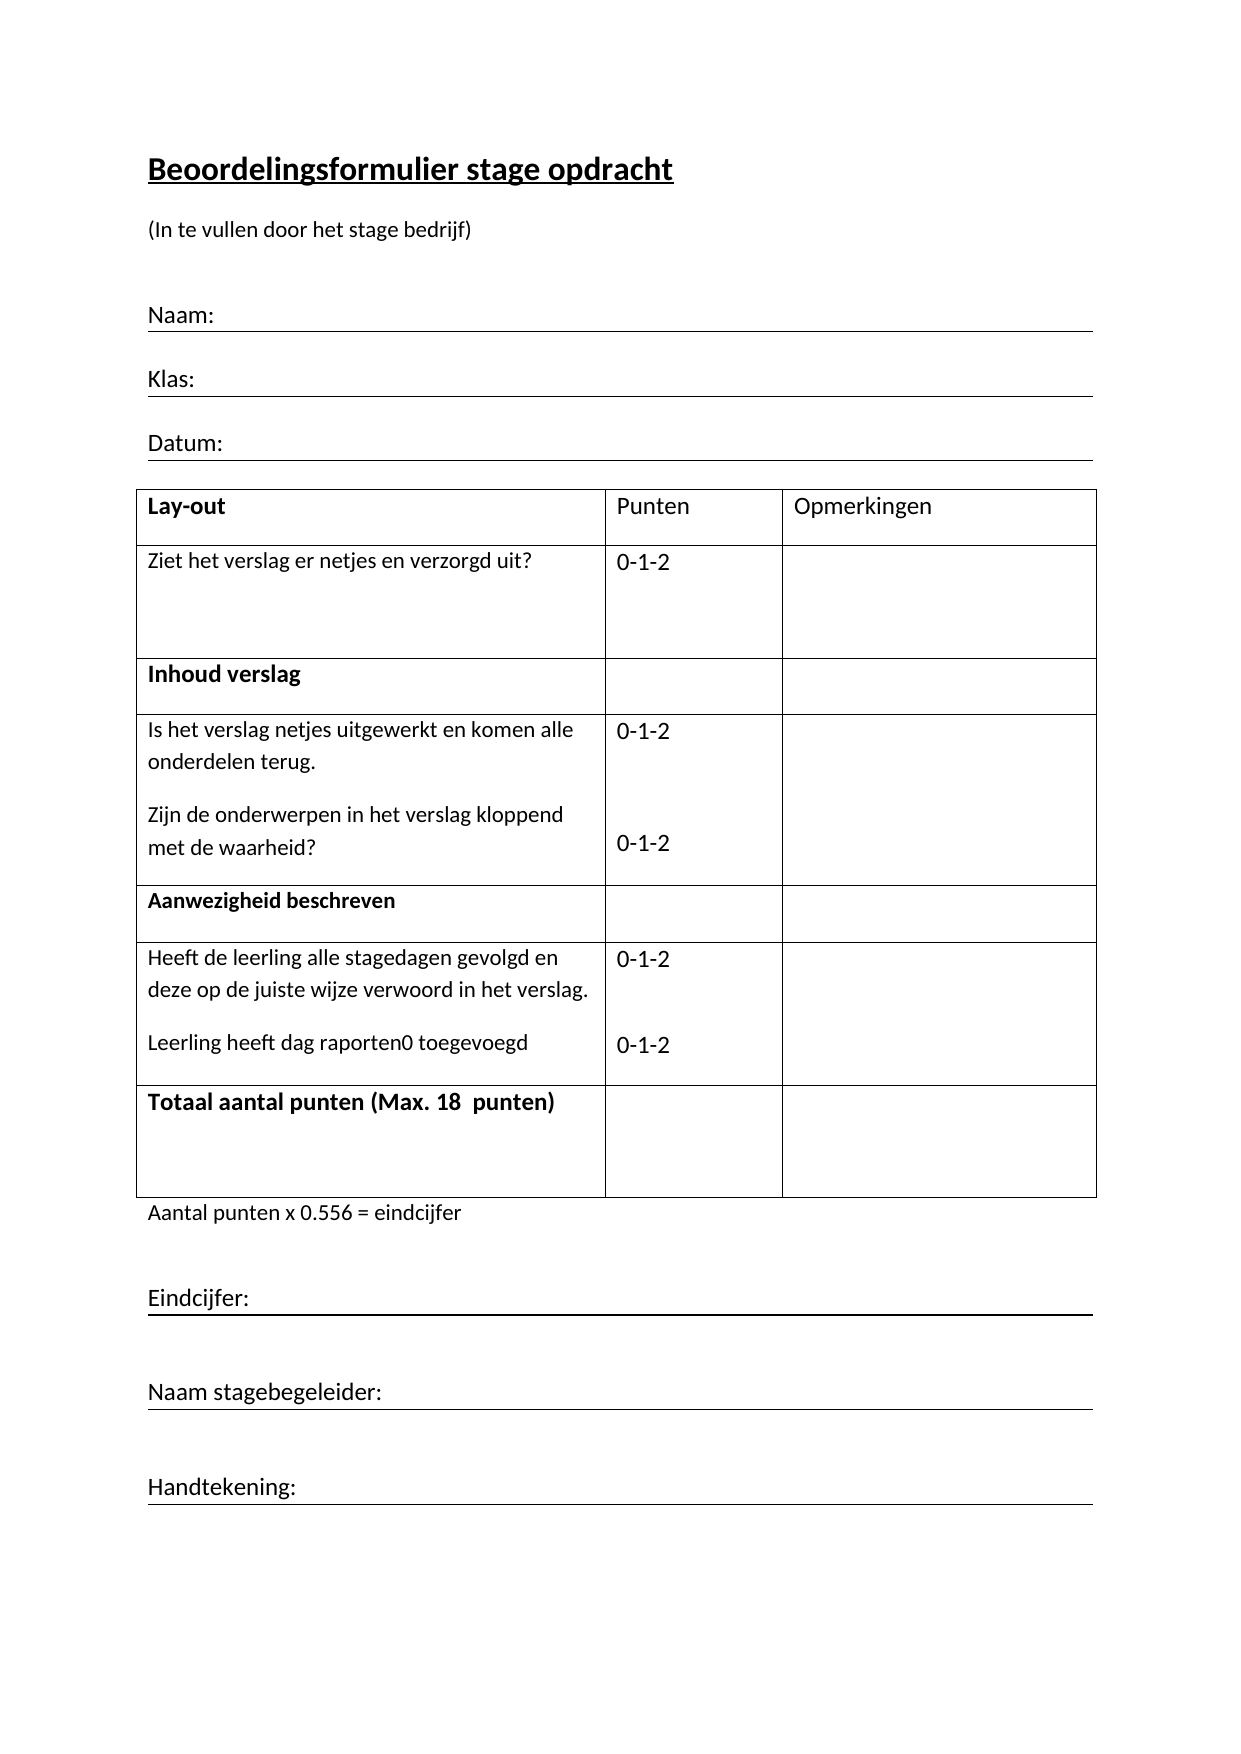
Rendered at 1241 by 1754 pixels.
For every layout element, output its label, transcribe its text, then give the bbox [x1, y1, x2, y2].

text Aantal punten x 0.556 = eindcijfer [148, 1198, 1093, 1226]
table_cell 0-1-2 0-1-2 [606, 943, 782, 1085]
table_cell Aanwezigheid beschreven [137, 886, 605, 942]
table_header Opmerkingen [783, 490, 1096, 545]
table_cell Inhoud verslag [137, 659, 605, 714]
table_cell Heeft de leerling alle stagedagen gevolgd en deze op de juiste wijze verwoord in het verslag. Leerling heeft dag raporten0 toegevoegd [137, 943, 605, 1085]
table_cell [783, 1086, 1096, 1197]
text Naam: [148, 299, 1093, 331]
table_cell 0-1-2 0-1-2 [606, 715, 782, 885]
text Naam stagebegeleider: [148, 1377, 1093, 1409]
table_cell Totaal aantal punten (Max. 18 punten) [137, 1086, 605, 1197]
table_cell [783, 659, 1096, 714]
table_cell Is het verslag netjes uitgewerkt en komen alle onderdelen terug. Zijn de onderwerpen in het verslag kloppend met de waarheid? [137, 715, 605, 885]
table_cell [783, 715, 1096, 885]
table_cell [606, 886, 782, 942]
text Beoordelingsformulier stage opdracht [148, 148, 1093, 188]
table_cell [783, 943, 1096, 1085]
text Datum: [148, 427, 1093, 460]
table_cell [783, 886, 1096, 942]
table_cell [606, 1086, 782, 1197]
text Handtekening: [148, 1471, 1093, 1504]
text Eindcijfer: [148, 1282, 1093, 1314]
table_cell Ziet het verslag er netjes en verzorgd uit? [137, 546, 605, 657]
table_cell [606, 659, 782, 714]
text Klas: [148, 363, 1093, 396]
text (In te vullen door het stage bedrijf) [148, 215, 1093, 243]
table_cell 0-1-2 [606, 546, 782, 657]
table_cell [783, 546, 1096, 657]
table_header Punten [606, 490, 782, 545]
table_header Lay-out [137, 490, 605, 545]
